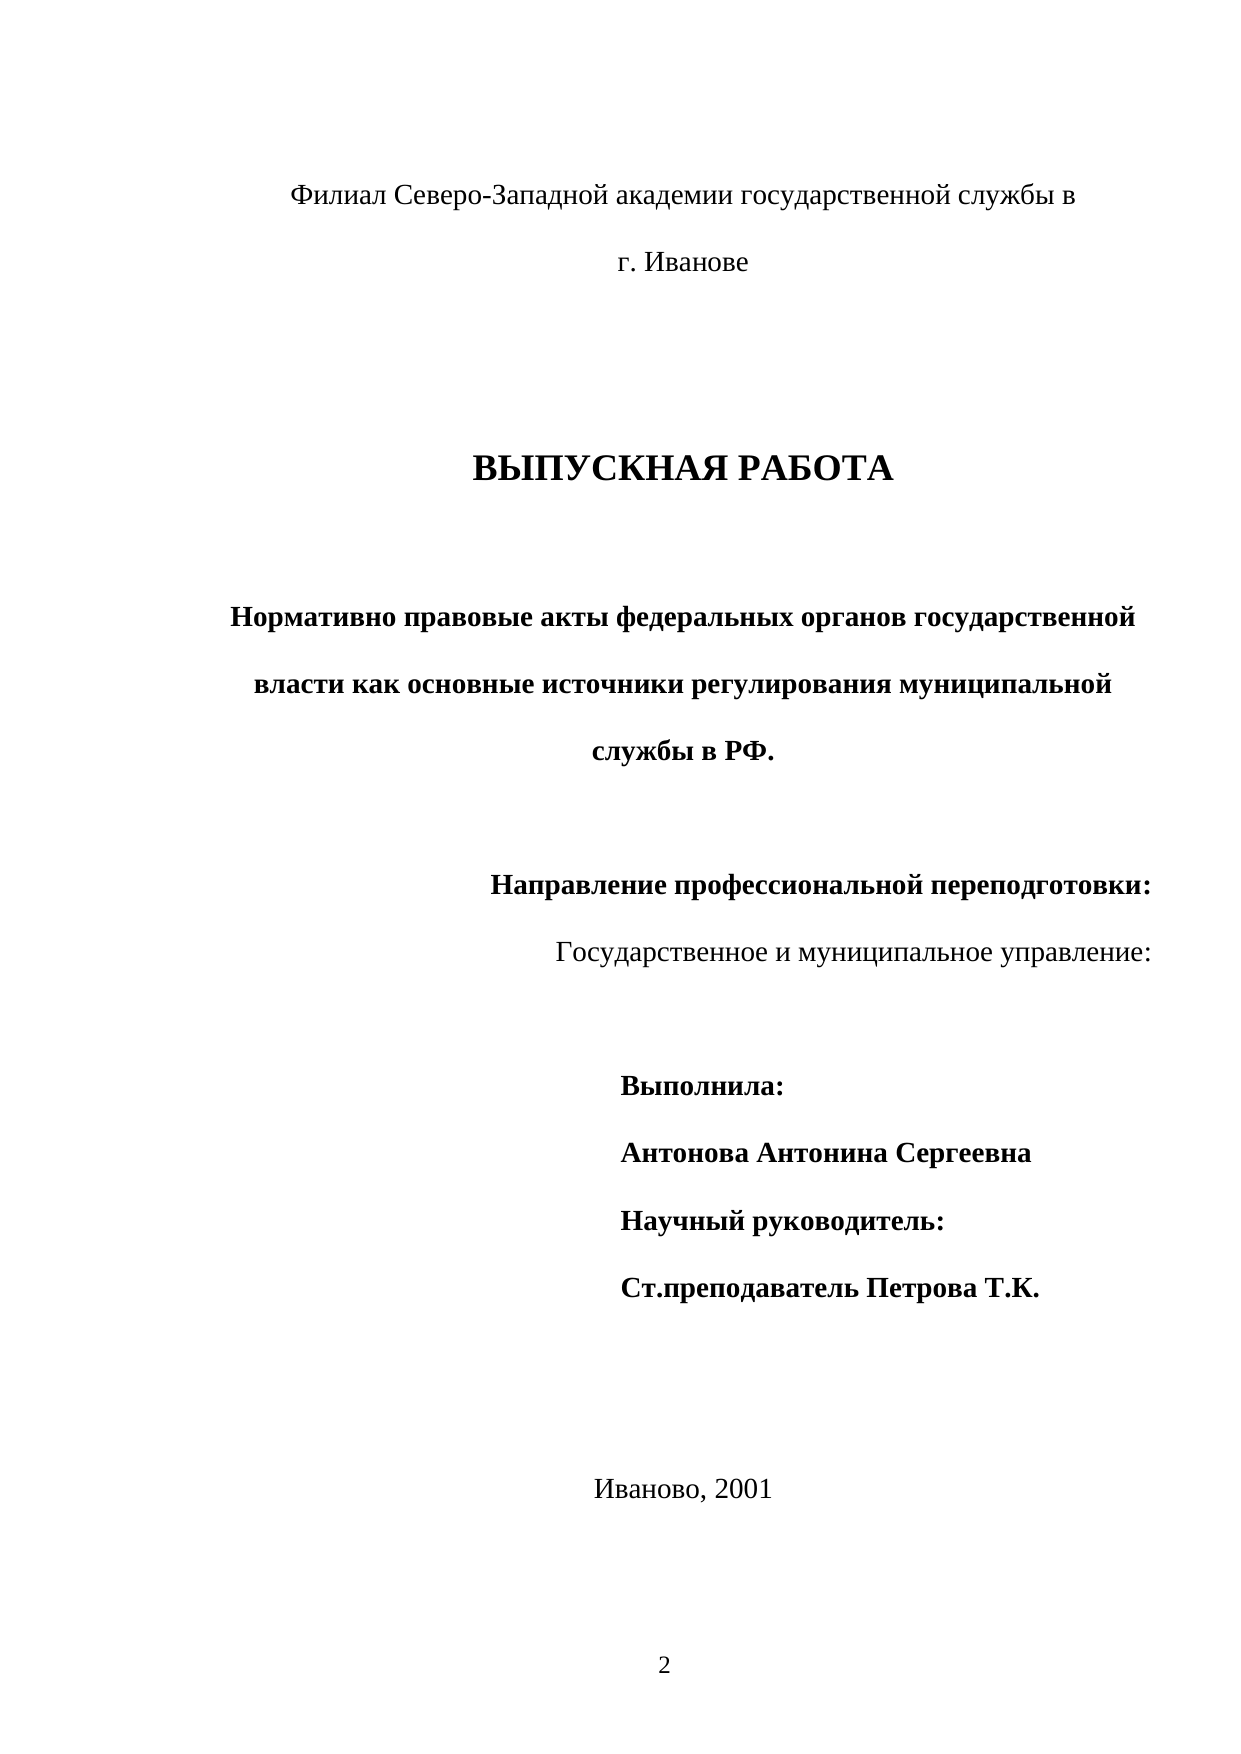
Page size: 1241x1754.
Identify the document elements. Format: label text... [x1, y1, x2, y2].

text Ст.преподаватель Петрова Т.К. [546, 1270, 1152, 1303]
text г. Иванове [215, 244, 1152, 278]
text Государственное и муниципальное управление: [215, 934, 1152, 968]
subtitle Направление профессиональной переподготовки: [215, 867, 1152, 901]
subtitle ВЫПУСКНАЯ РАБОТА [215, 446, 1152, 489]
subtitle Иваново, 2001 [215, 1471, 1152, 1504]
text Выполнила: [620, 1068, 1152, 1102]
title Филиал Северо-Западной академии государственной службы в [215, 177, 1152, 211]
text Нормативно правовые акты федеральных органов государственной власти как основные источники регулирования муниципальной службы в РФ. [215, 599, 1152, 767]
subtitle Антонова Антонина Сергеевна [548, 1136, 1152, 1169]
text Научный руководитель: [584, 1203, 1152, 1236]
